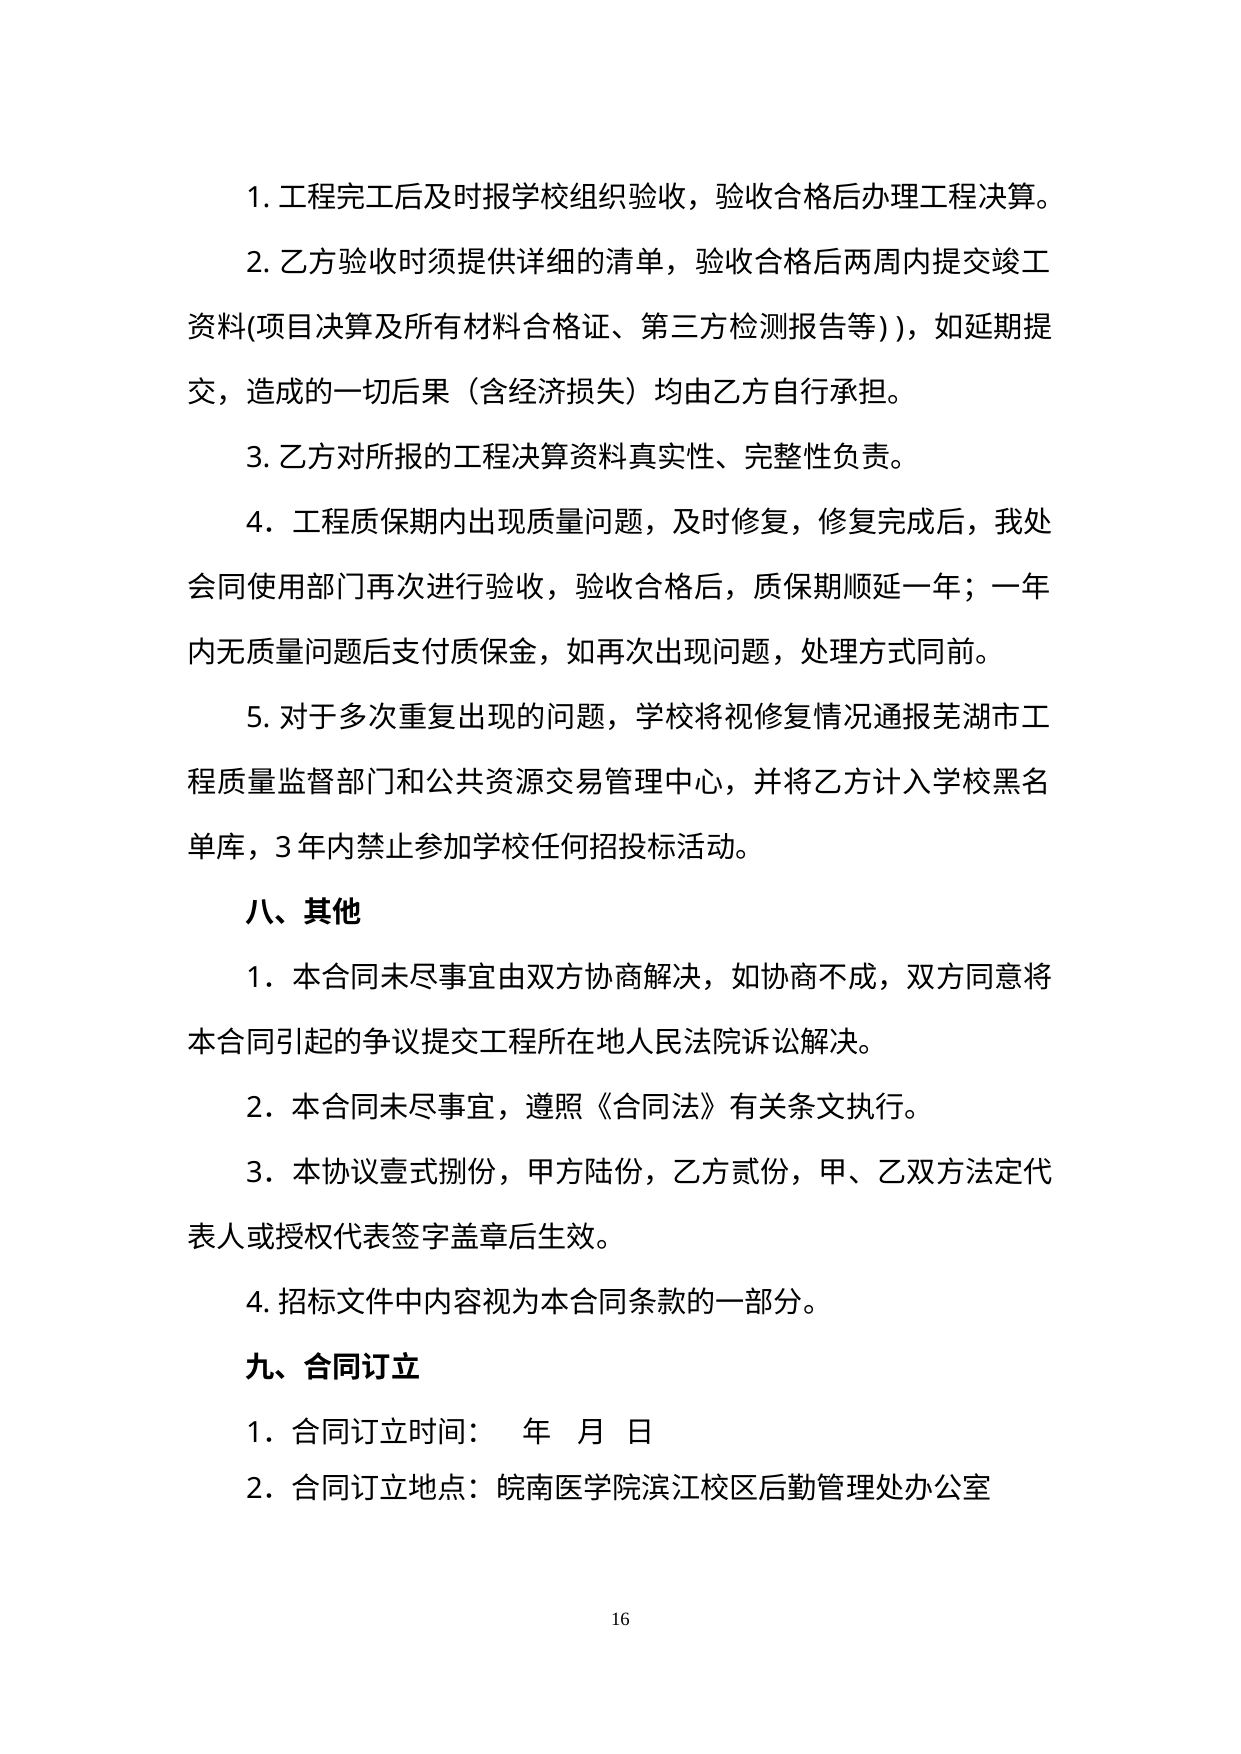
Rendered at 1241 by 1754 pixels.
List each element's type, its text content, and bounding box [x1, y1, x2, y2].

text 2. 乙方验收时须提供详细的清单，验收合格后两周内提交竣工资料(项目决算及所有材料合格证、第三方检测报告等) )，如延期提交，造成的一切后果（含经济损失）均由乙方自行承担。 [187, 227, 1053, 422]
text 九、合同订立 [187, 1332, 1053, 1397]
text 3．本协议壹式捌份，甲方陆份，乙方贰份，甲、乙双方法定代表人或授权代表签字盖章后生效。 [187, 1137, 1053, 1267]
text 2．本合同未尽事宜，遵照《合同法》有关条文执行。 [187, 1072, 1053, 1137]
text 3. 乙方对所报的工程决算资料真实性、完整性负责。 [187, 422, 1053, 487]
text 2．合同订立地点：皖南医学院滨江校区后勤管理处办公室 [187, 1462, 1053, 1508]
text 1．合同订立时间： 年 月 日 [187, 1397, 1053, 1462]
text 4. 招标文件中内容视为本合同条款的一部分。 [187, 1267, 1053, 1332]
text 1. 工程完工后及时报学校组织验收，验收合格后办理工程决算。 [187, 162, 1053, 227]
text 4．工程质保期内出现质量问题，及时修复，修复完成后，我处会同使用部门再次进行验收，验收合格后，质保期顺延一年；一年内无质量问题后支付质保金，如再次出现问题，处理方式同前。 [187, 487, 1053, 682]
text 5. 对于多次重复出现的问题，学校将视修复情况通报芜湖市工程质量监督部门和公共资源交易管理中心，并将乙方计入学校黑名单库，3年内禁止参加学校任何招投标活动。 [187, 682, 1053, 877]
text 1．本合同未尽事宜由双方协商解决，如协商不成，双方同意将本合同引起的争议提交工程所在地人民法院诉讼解决。 [187, 942, 1053, 1072]
text 八、其他 [187, 877, 1053, 942]
